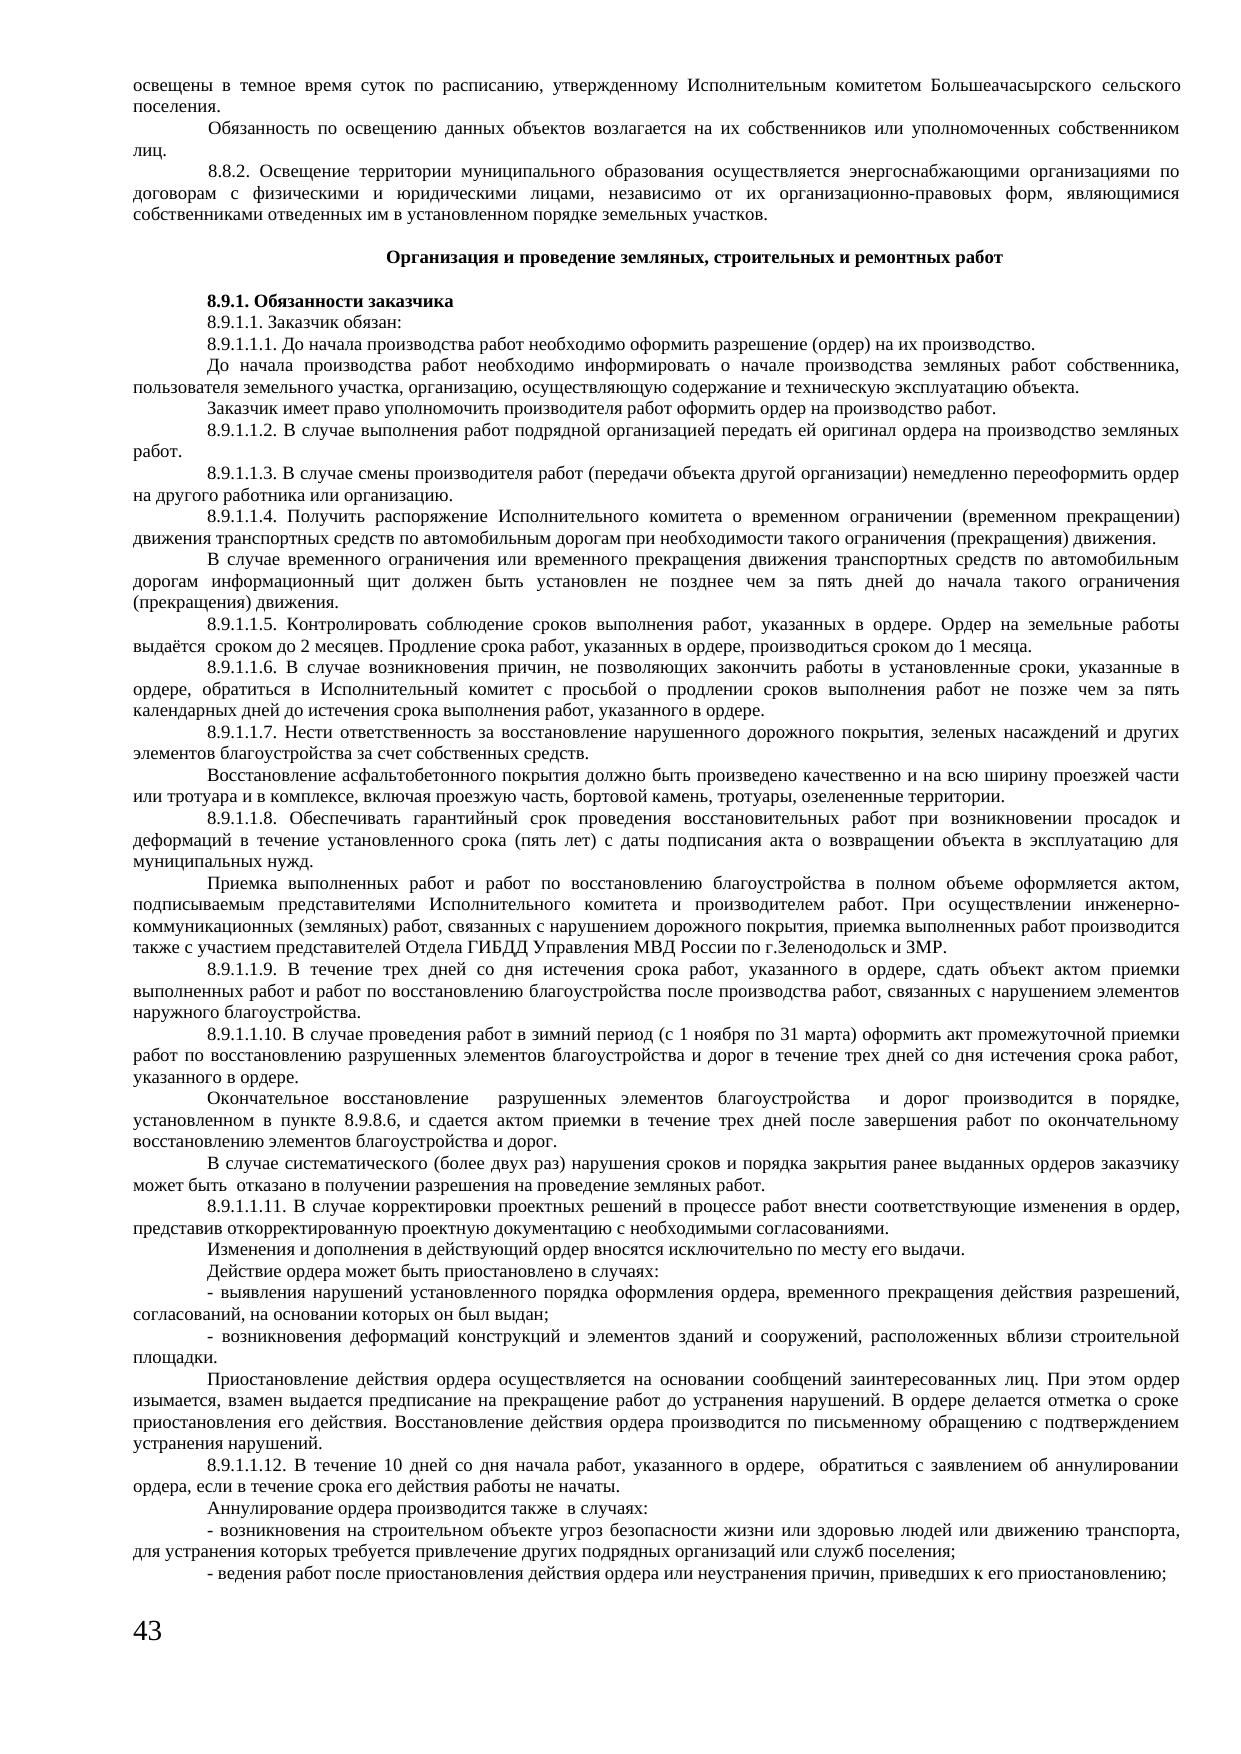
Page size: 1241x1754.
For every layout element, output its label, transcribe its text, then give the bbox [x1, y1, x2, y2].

text - возникновения деформаций конструкций и элементов зданий и сооружений, расположенных вблизи строительной площадки. [133, 1324, 1181, 1368]
text 8.9.1.1.6. В случае возникновения причин, не позволяющих закончить работы в установленные сроки, указанные в ордере, обратиться в Исполнительный комитет с просьбой о продлении сроков выполнения работ не позже чем за пять календарных дней до истечения срока выполнения работ, указанного в ордере. [133, 656, 1181, 721]
text Организация и проведение земляных, строительных и ремонтных работ [133, 246, 1181, 268]
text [133, 74, 1181, 117]
text 8.9.1.1.7. Нести ответственность за восстановление нарушенного дорожного покрытия, зеленых насаждений и других элементов благоустройства за счет собственных средств. [133, 721, 1181, 764]
text Восстановление асфальтобетонного покрытия должно быть произведено качественно и на всю ширину проезжей части или тротуара и в комплексе, включая проезжую часть, бортовой камень, тротуары, озелененные территории. [133, 764, 1181, 807]
text 8.9.1.1.3. В случае смены производителя работ (передачи объекта другой организации) немедленно переоформить ордер на другого работника или организацию. [133, 462, 1181, 505]
text - возникновения на строительном объекте угроз безопасности жизни или здоровью людей или движению транспорта, для устранения которых требуется привлечение других подрядных организаций или служб поселения; [133, 1518, 1181, 1562]
text 8.9.1.1.4. Получить распоряжение Исполнительного комитета о временном ограничении (временном прекращении) движения транспортных средств по автомобильным дорогам при необходимости такого ограничения (прекращения) движения. [133, 505, 1181, 548]
text Действие ордера может быть приостановлено в случаях: [133, 1260, 1181, 1281]
text В случае систематического (более двух раз) нарушения сроков и порядка закрытия ранее выданных ордеров заказчику может быть отказано в получении разрешения на проведение земляных работ. [133, 1152, 1181, 1195]
text Обязанность по освещению данных объектов возлагается на их собственников или уполномоченных собственником лиц. [133, 117, 1181, 160]
text 8.9.1.1. Заказчик обязан: [133, 311, 1181, 333]
text Окончательное восстановление разрушенных элементов благоустройства и дорог производится в порядке, установленном в пункте 8.9.8.6, и сдается актом приемки в течение трех дней после завершения работ по окончательному восстановлению элементов благоустройства и дорог. [133, 1087, 1181, 1152]
text В случае временного ограничения или временного прекращения движения транспортных средств по автомобильным дорогам информационный щит должен быть установлен не позднее чем за пять дней до начала такого ограничения (прекращения) движения. [133, 548, 1181, 613]
text 8.9.1.1.12. В течение 10 дней со дня начала работ, указанного в ордере, обратиться с заявлением об аннулировании ордера, если в течение срока его действия работы не начаты. [133, 1454, 1181, 1497]
text - ведения работ после приостановления действия ордера или неустранения причин, приведших к его приостановлению; [133, 1562, 1181, 1583]
text Аннулирование ордера производится также в случаях: [133, 1497, 1181, 1518]
text - выявления нарушений установленного порядка оформления ордера, временного прекращения действия разрешений, согласований, на основании которых он был выдан; [133, 1281, 1181, 1324]
text Приостановление действия ордера осуществляется на основании сообщений заинтересованных лиц. При этом ордер изымается, взамен выдается предписание на прекращение работ до устранения нарушений. В ордере делается отметка о сроке приостановления его действия. Восстановление действия ордера производится по письменному обращению с подтверждением устранения нарушений. [133, 1368, 1181, 1454]
text 8.9.1.1.9. В течение трех дней со дня истечения срока работ, указанного в ордере, сдать объект актом приемки выполненных работ и работ по восстановлению благоустройства после производства работ, связанных с нарушением элементов наружного благоустройства. [133, 958, 1181, 1023]
text 8.9.1.1.5. Контролировать соблюдение сроков выполнения работ, указанных в ордере. Ордер на земельные работы выдаётся сроком до 2 месяцев. Продление срока работ, указанных в ордере, производиться сроком до 1 месяца. [133, 613, 1181, 656]
text 8.9.1.1.2. В случае выполнения работ подрядной организацией передать ей оригинал ордера на производство земляных работ. [133, 419, 1181, 462]
text 8.8.2. Освещение территории муниципального образования осуществляется энергоснабжающими организациями по договорам с физическими и юридическими лицами, независимо от их организационно-правовых форм, являющимися собственниками отведенных им в установленном порядке земельных участков. [133, 160, 1181, 225]
text 8.9.1.1.1. До начала производства работ необходимо оформить разрешение (ордер) на их производство. [133, 333, 1181, 354]
subtitle 8.9.1. Обязанности заказчика [133, 289, 1181, 311]
text 8.9.1.1.10. В случае проведения работ в зимний период (с 1 ноября по 31 марта) оформить акт промежуточной приемки работ по восстановлению разрушенных элементов благоустройства и дорог в течение трех дней со дня истечения срока работ, указанного в ордере. [133, 1023, 1181, 1087]
text 8.9.1.1.8. Обеспечивать гарантийный срок проведения восстановительных работ при возникновении просадок и деформаций в течение установленного срока (пять лет) с даты подписания акта о возвращении объекта в эксплуатацию для муниципальных нужд. [133, 807, 1181, 872]
text Изменения и дополнения в действующий ордер вносятся исключительно по месту его выдачи. [133, 1238, 1181, 1260]
text Приемка выполненных работ и работ по восстановлению благоустройства в полном объеме оформляется актом, подписываемым представителями Исполнительного комитета и производителем работ. При осуществлении инженерно-коммуникационных (земляных) работ, связанных с нарушением дорожного покрытия, приемка выполненных работ производится также с участием представителей Отдела ГИБДД Управления МВД России по г.Зеленодольск и ЗМР. [133, 872, 1181, 958]
text Заказчик имеет право уполномочить производителя работ оформить ордер на производство работ. [133, 397, 1181, 419]
text 8.9.1.1.11. В случае корректировки проектных решений в процессе работ внести соответствующие изменения в ордер, представив откорректированную проектную документацию с необходимыми согласованиями. [133, 1195, 1181, 1238]
text До начала производства работ необходимо информировать о начале производства земляных работ собственника, пользователя земельного участка, организацию, осуществляющую содержание и техническую эксплуатацию объекта. [133, 354, 1181, 397]
